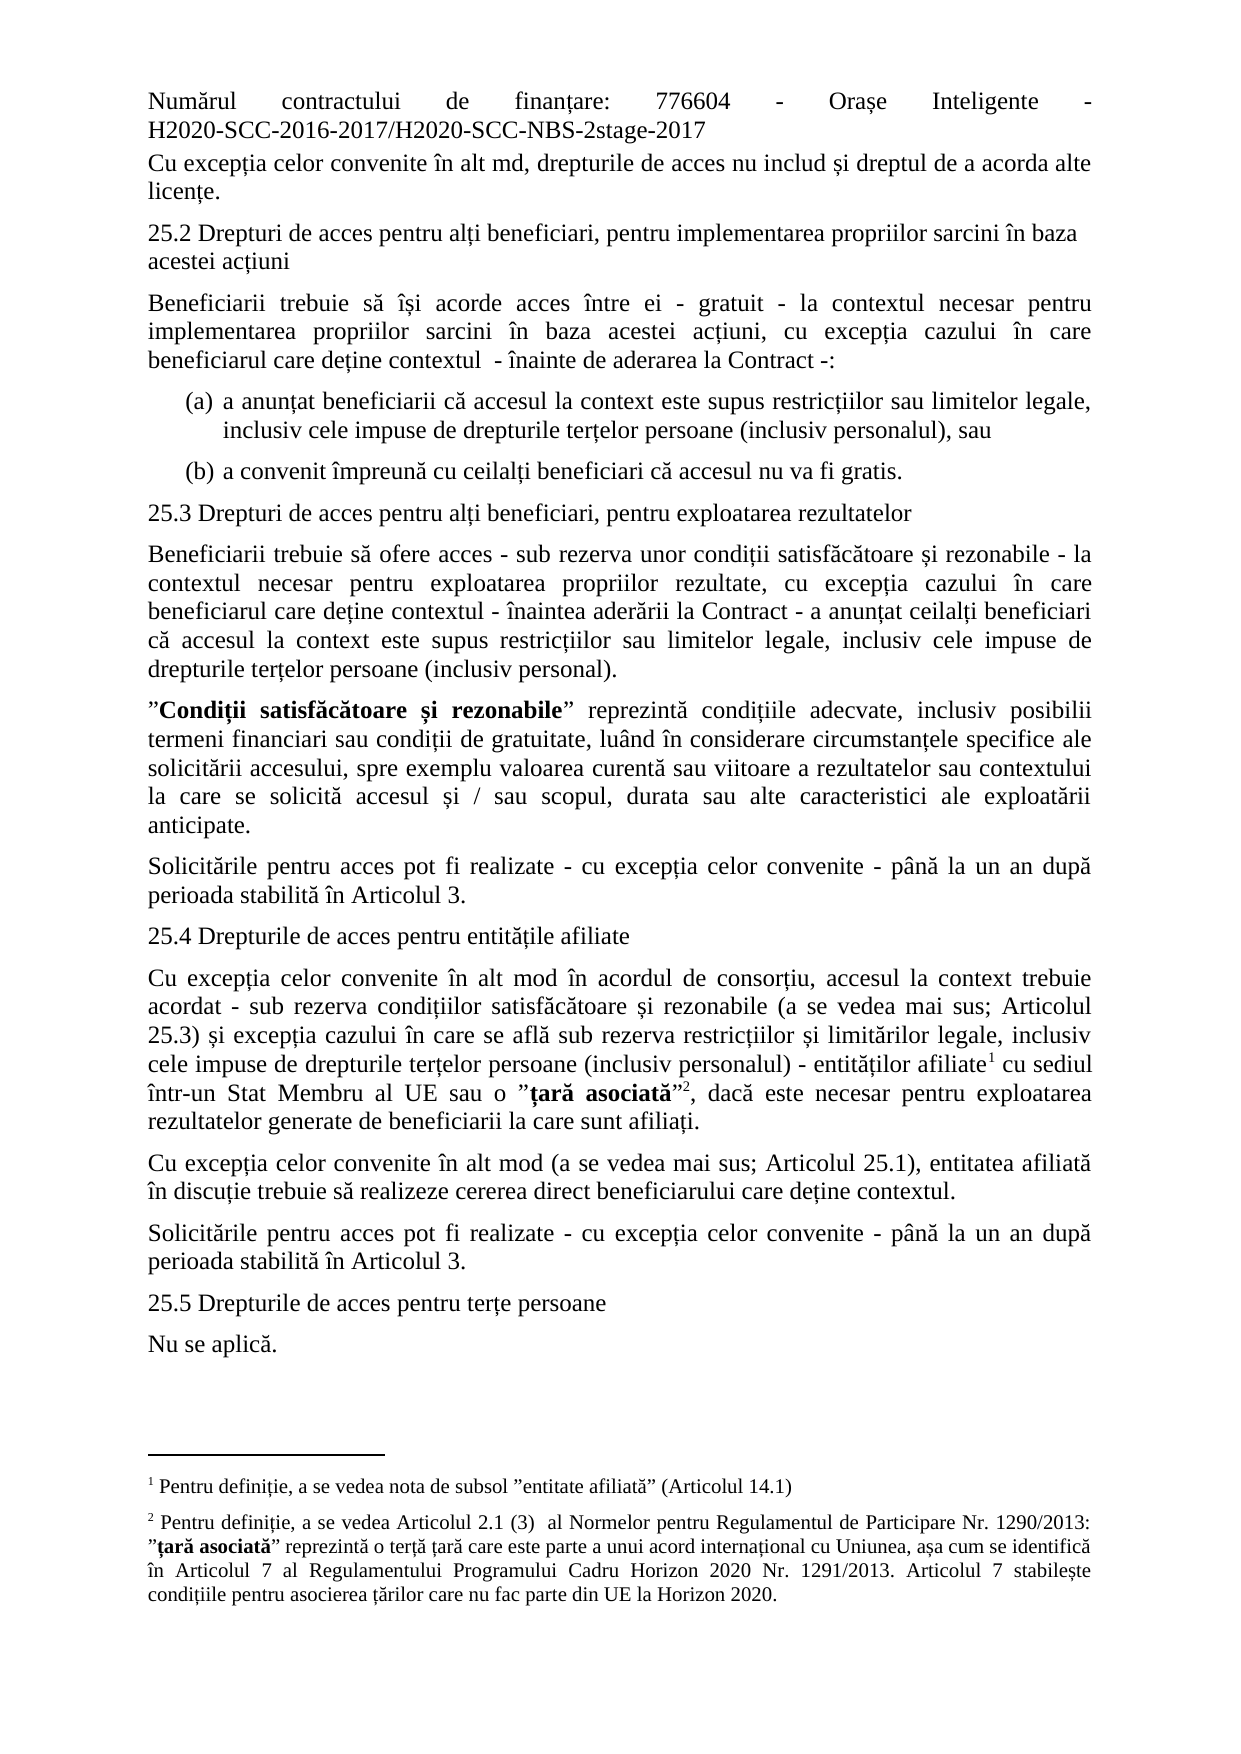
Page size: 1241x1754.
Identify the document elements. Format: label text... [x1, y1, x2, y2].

text Cu excepția celor convenite în alt mod în acordul de consorțiu, accesul la context trebuie acordat - sub rezerva condițiilor satisfăcătoare și rezonabile (a se vedea mai sus; Articolul 25.3) și excepția cazului în care se află sub rezerva restricțiilor și limitărilor legale, inclusiv cele impuse de drepturile terțelor persoane (inclusiv personalul) - entităților afiliate cu sediul într-un Stat Membru al UE sau o ”țară asociată”, dacă este necesar pentru exploatarea rezultatelor generate de beneficiarii la care sunt afiliați. [148, 963, 1093, 1135]
subtitle 25.2 Drepturi de acces pentru alți beneficiari, pentru implementarea propriilor sarcini în baza acestei acțiuni [148, 218, 1093, 275]
subtitle 25.3 Drepturi de acces pentru alți beneficiari, pentru exploatarea rezultatelor [148, 498, 1093, 526]
text Beneficiarii trebuie să își acorde acces între ei - gratuit - la contextul necesar pentru implementarea propriilor sarcini în baza acestei acțiuni, cu excepția cazului în care beneficiarul care deține contextul - înainte de aderarea la Contract -: [148, 288, 1093, 374]
text ”Condiții satisfăcătoare și rezonabile” reprezintă condițiile adecvate, inclusiv posibilii termeni financiari sau condiții de gratuitate, luând în considerare circumstanțele specifice ale solicitării accesului, spre exemplu valoarea curentă sau viitoare a rezultatelor sau contextului la care se solicită accesul și / sau scopul, durata sau alte caracteristici ale exploatării anticipate. [148, 695, 1093, 839]
text Cu excepția celor convenite în alt md, drepturile de acces nu includ și dreptul de a acorda alte licențe. [148, 148, 1093, 205]
text Solicitările pentru acces pot fi realizate - cu excepția celor convenite - până la un an după perioada stabilită în Articolul 3. [148, 851, 1093, 909]
subtitle 25.4 Drepturile de acces pentru entitățile afiliate [148, 921, 1093, 950]
subtitle 25.5 Drepturile de acces pentru terțe persoane [148, 1288, 1093, 1316]
text Solicitările pentru acces pot fi realizate - cu excepția celor convenite - până la un an după perioada stabilită în Articolul 3. [148, 1218, 1093, 1275]
text Beneficiarii trebuie să ofere acces - sub rezerva unor condiții satisfăcătoare și rezonabile - la contextul necesar pentru exploatarea propriilor rezultate, cu excepția cazului în care beneficiarul care deține contextul - înaintea aderării la Contract - a anunțat ceilalți beneficiari că accesul la context este supus restricțiilor sau limitelor legale, inclusiv cele impuse de drepturile terțelor persoane (inclusiv personal). [148, 539, 1093, 683]
text Cu excepția celor convenite în alt mod (a se vedea mai sus; Articolul 25.1), entitatea afiliată în discuție trebuie să realizeze cererea direct beneficiarului care deține contextul. [148, 1148, 1093, 1205]
list a convenit împreună cu ceilalți beneficiari că accesul nu va fi gratis. [185, 456, 1093, 485]
text Nu se aplică. [148, 1329, 1093, 1358]
list a anunțat beneficiarii că accesul la context este supus restricțiilor sau limitelor legale, inclusiv cele impuse de drepturile terțelor persoane (inclusiv personalul), sau [185, 386, 1093, 444]
